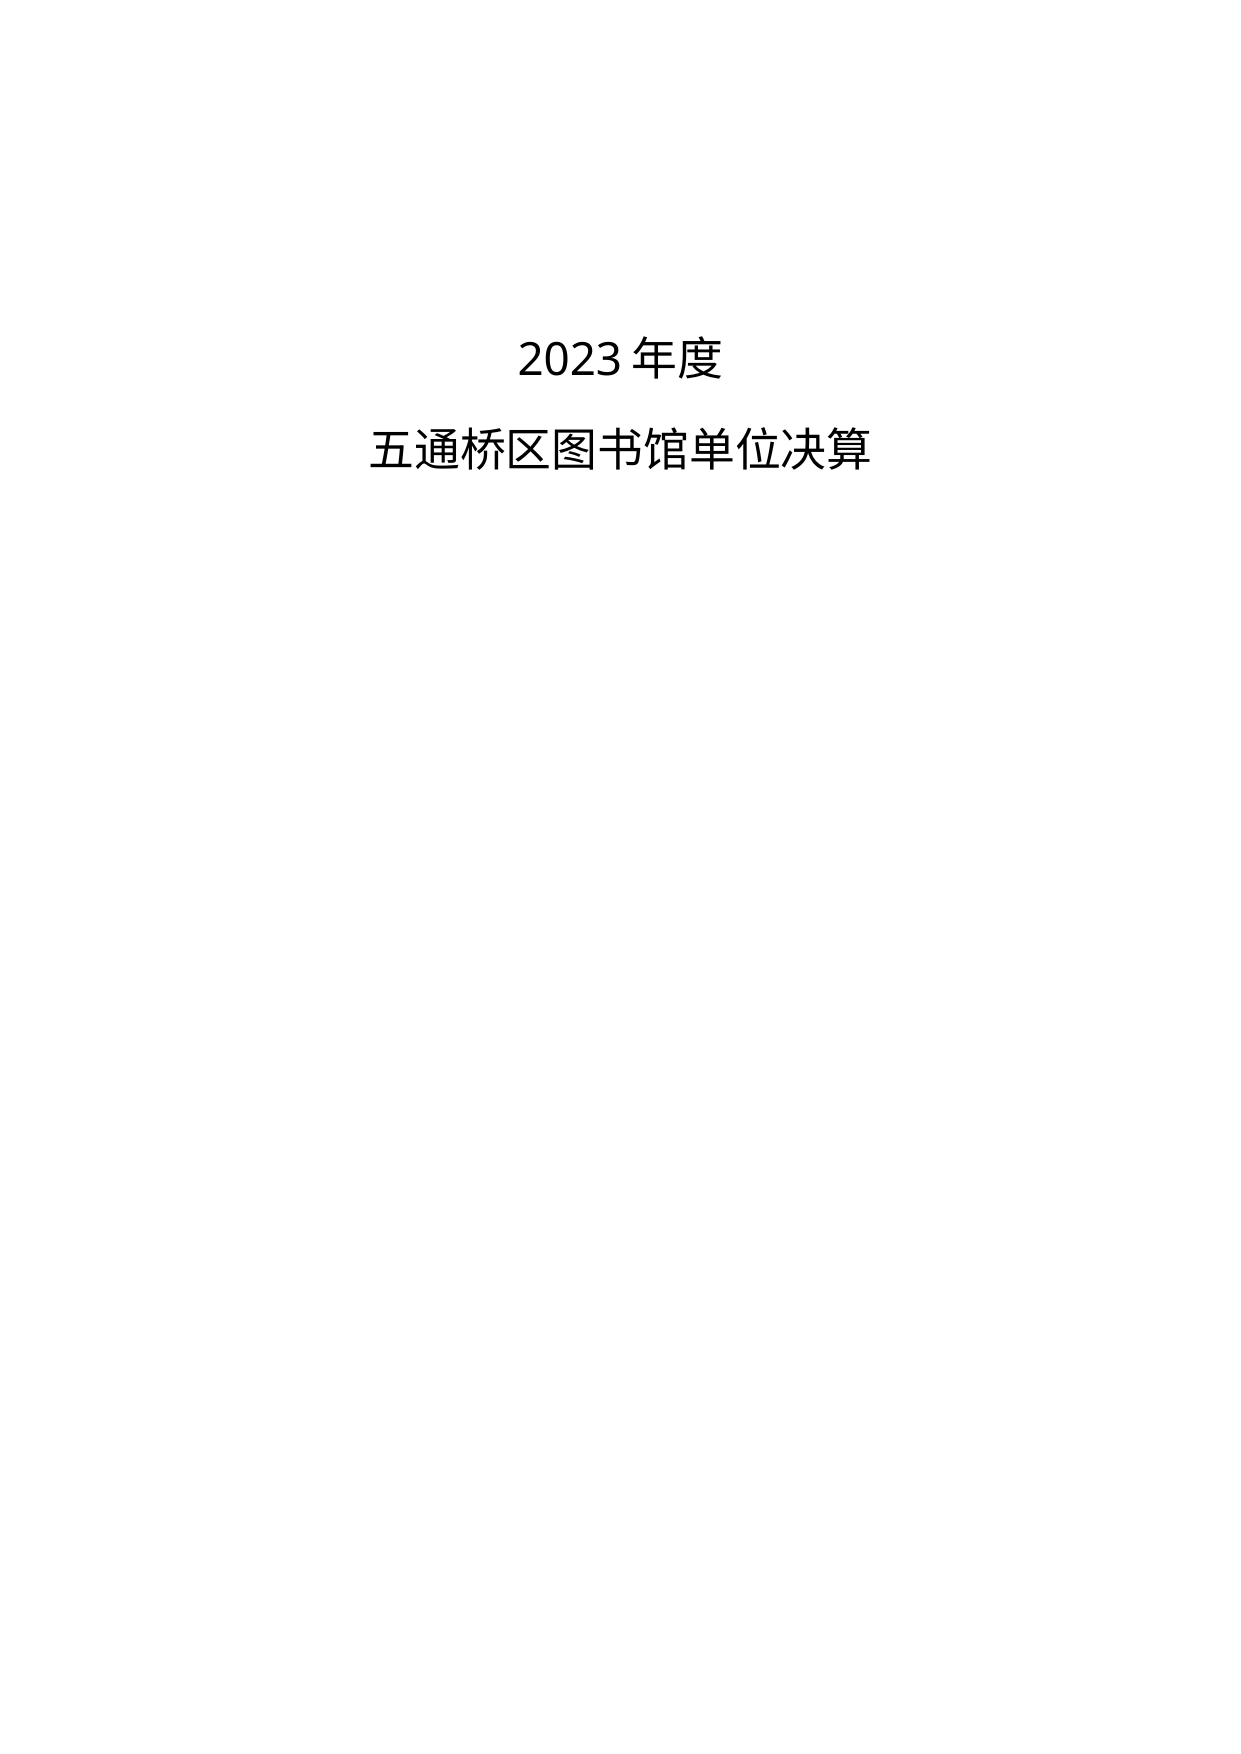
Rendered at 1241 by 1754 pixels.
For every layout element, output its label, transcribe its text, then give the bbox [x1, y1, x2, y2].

text 2023年度 [187, 322, 1053, 388]
text 五通桥区图书馆单位决算 [187, 413, 1053, 479]
